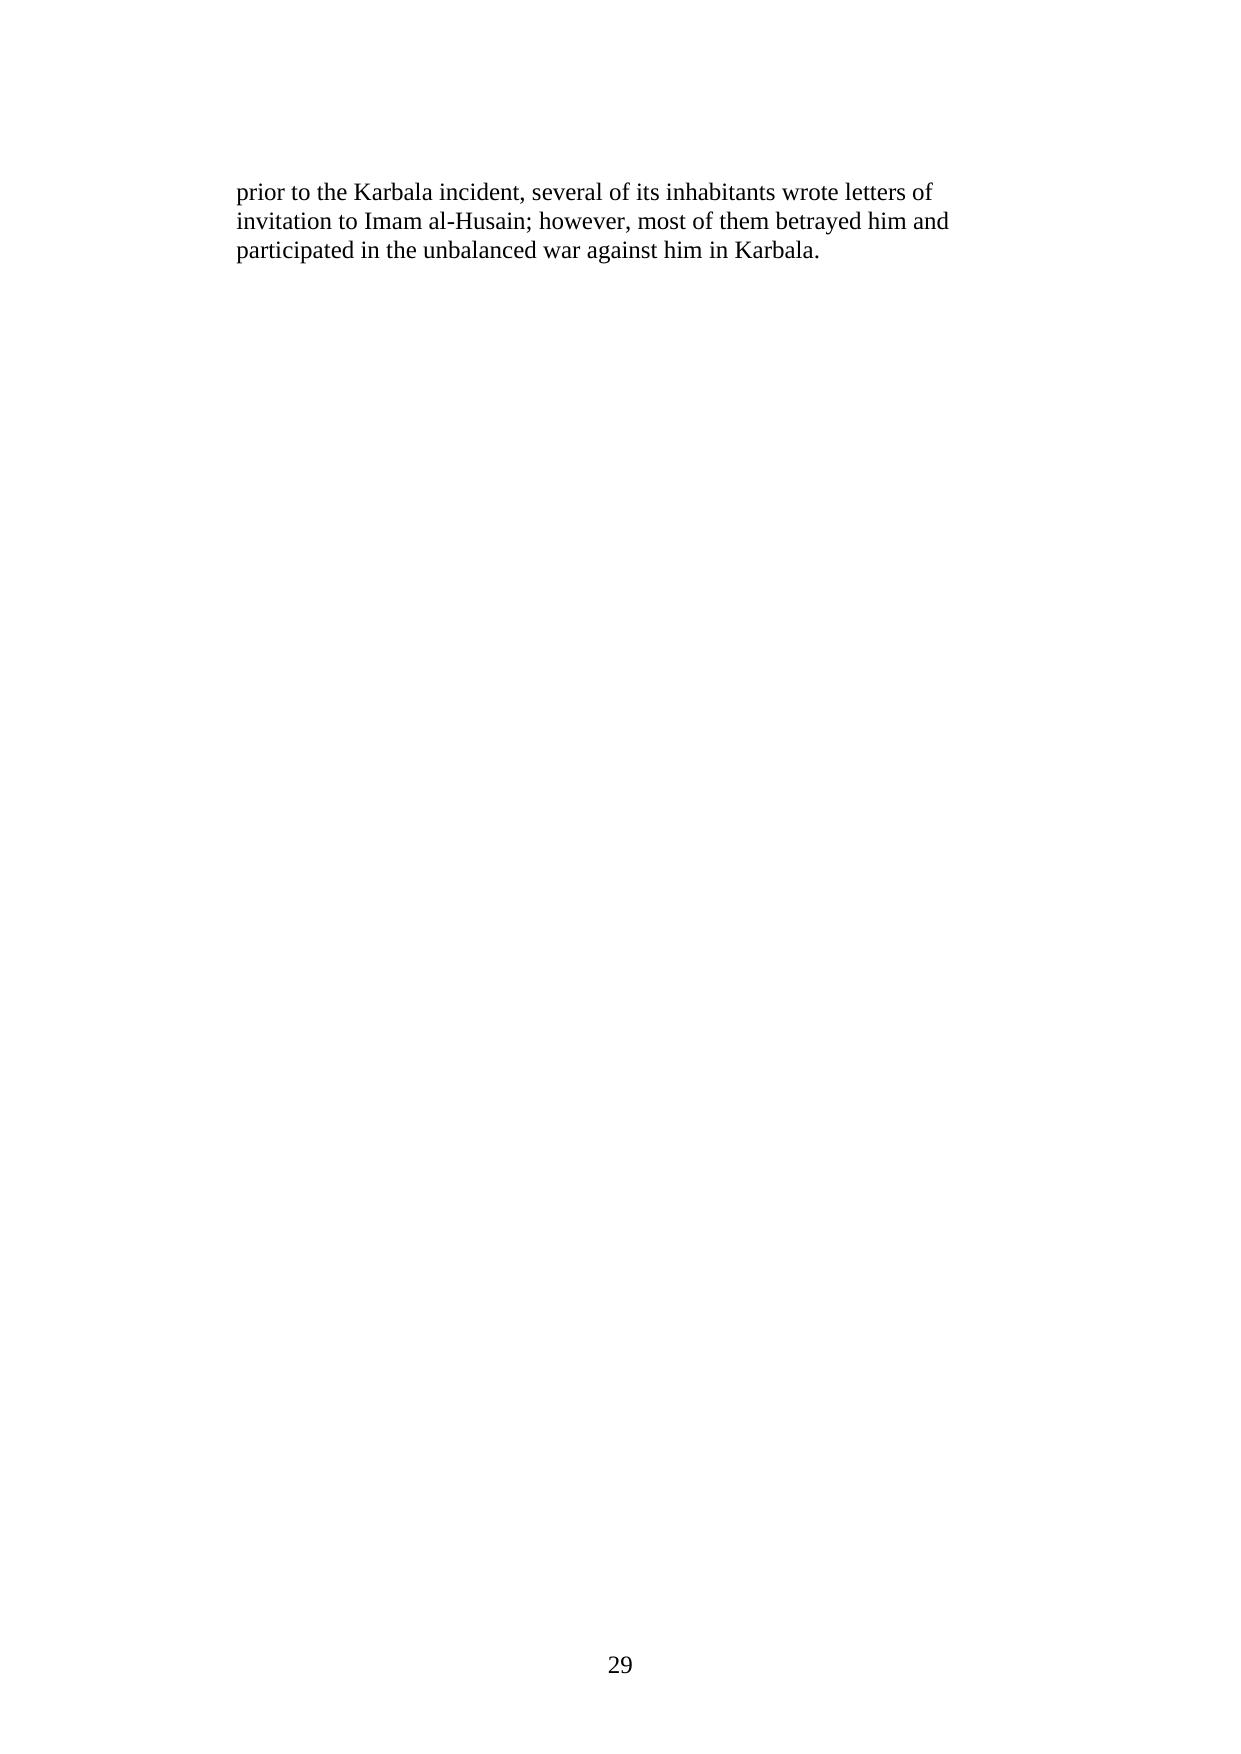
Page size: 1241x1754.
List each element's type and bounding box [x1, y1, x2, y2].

text [236, 177, 1004, 263]
